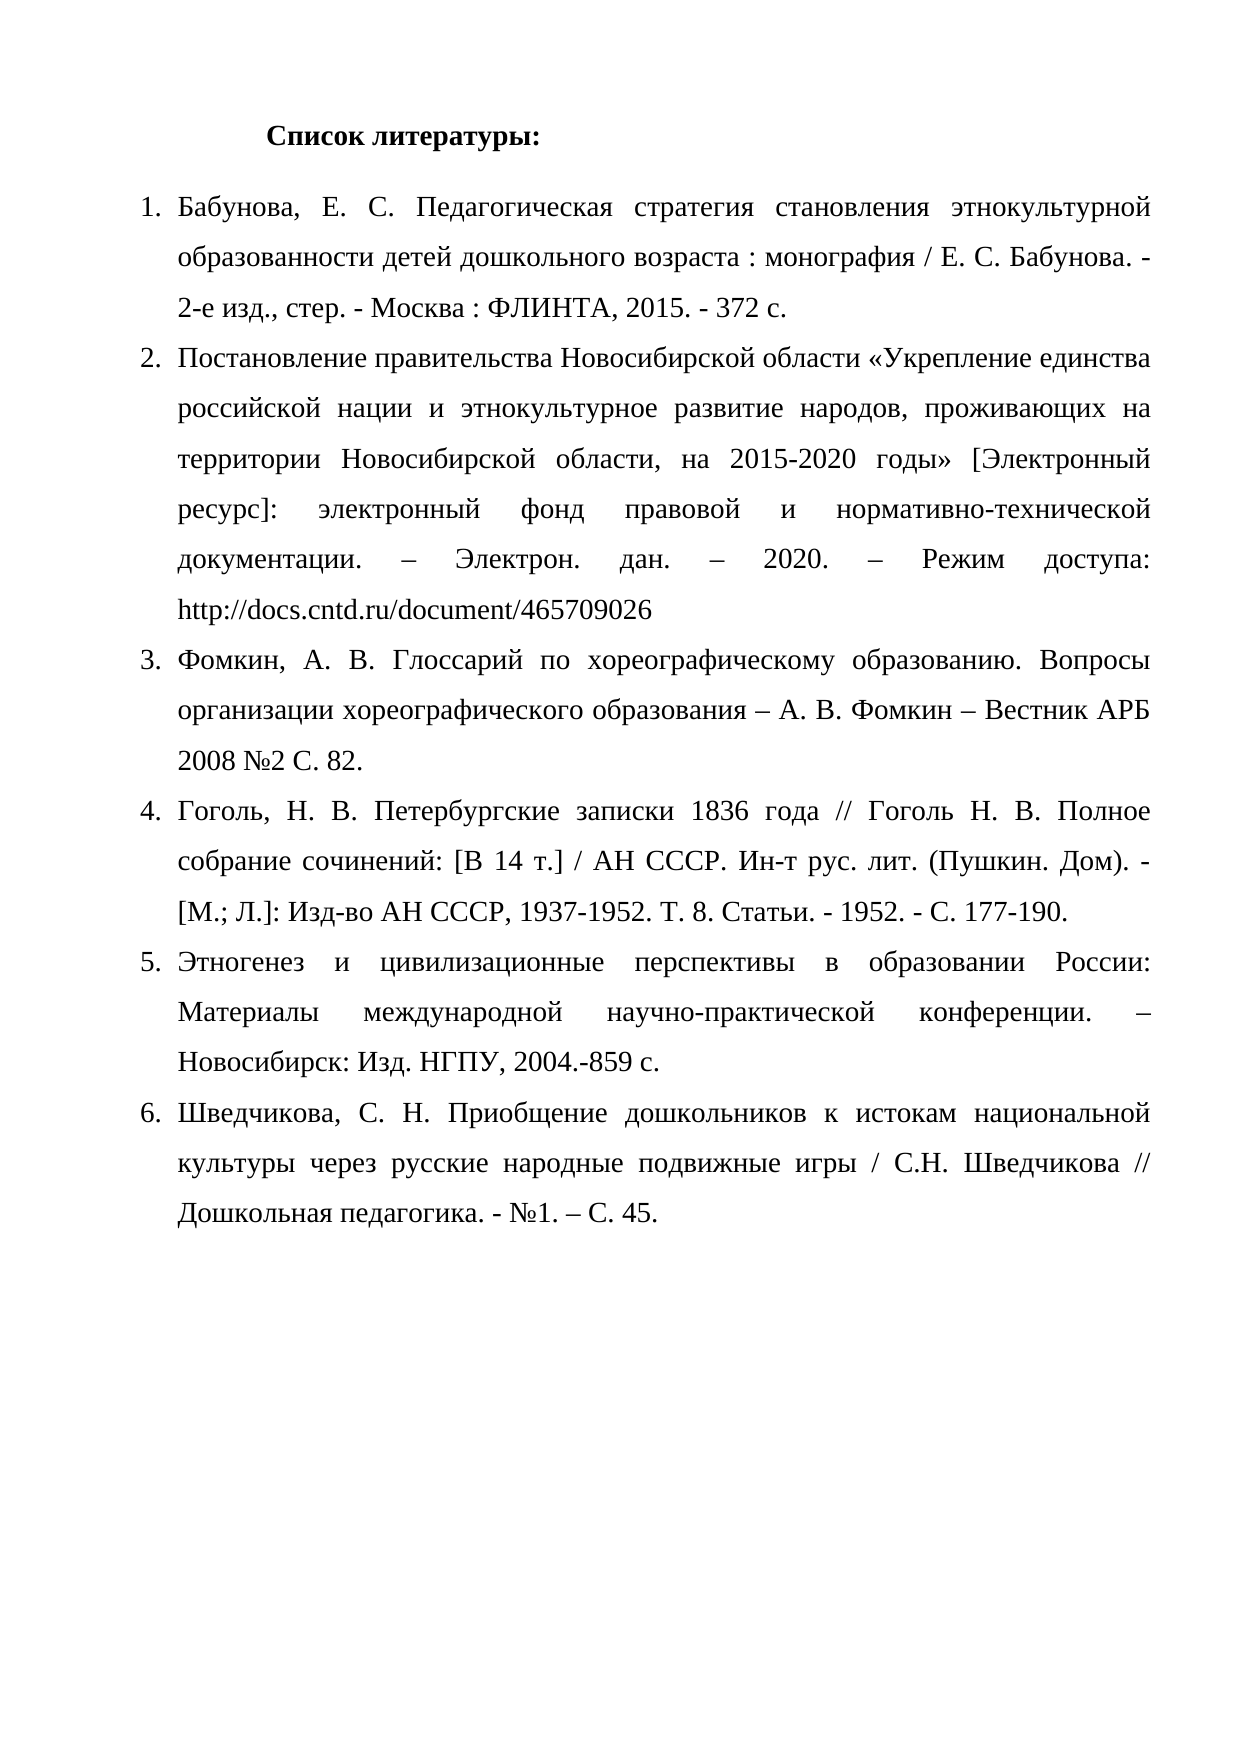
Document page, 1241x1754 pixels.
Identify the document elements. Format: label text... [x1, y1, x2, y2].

list Бабунова, Е. С. Педагогическая стратегия становления этнокультурной образованности детей дошкольного возраста : монография / Е. С. Бабунова. - 2-е изд., стер. - Москва : ФЛИНТА, 2015. - 372 с. [140, 189, 1152, 323]
list Шведчикова, С. Н. Приобщение дошкольников к истокам национальной культуры через русские народные подвижные игры / С.Н. Шведчикова // Дошкольная педагогика. - №1. – С. 45. [140, 1095, 1152, 1229]
list Постановление правительства Новосибирской области «Укрепление единства российской нации и этнокультурное развитие народов, проживающих на территории Новосибирской области, на 2015-2020 годы» [Электронный ресурс]: электронный фонд правовой и нормативно-технической документации. – Электрон. дан. – 2020. – Режим доступа: http://docs.cntd.ru/document/465709026 [140, 340, 1152, 625]
text Список литературы: [177, 118, 1152, 152]
list Этногенез и цивилизационные перспективы в образовании России: Материалы международной научно-практической конференции. – Новосибирск: Изд. НГПУ, 2004.-859 с. [140, 944, 1152, 1078]
list Фомкин, А. В. Глоссарий по хореографическому образованию. Вопросы организации хореографического образования – А. В. Фомкин – Вестник АРБ 2008 №2 С. 82. [140, 642, 1152, 776]
list Гоголь, Н. В. Петербургские записки 1836 года // Гоголь Н. В. Полное собрание сочинений: [В 14 т.] / АН СССР. Ин-т рус. лит. (Пушкин. Дом). - [М.; Л.]: Изд-во АН СССР, 1937-1952. Т. 8. Статьи. - 1952. - С. 177-190. [140, 793, 1152, 927]
